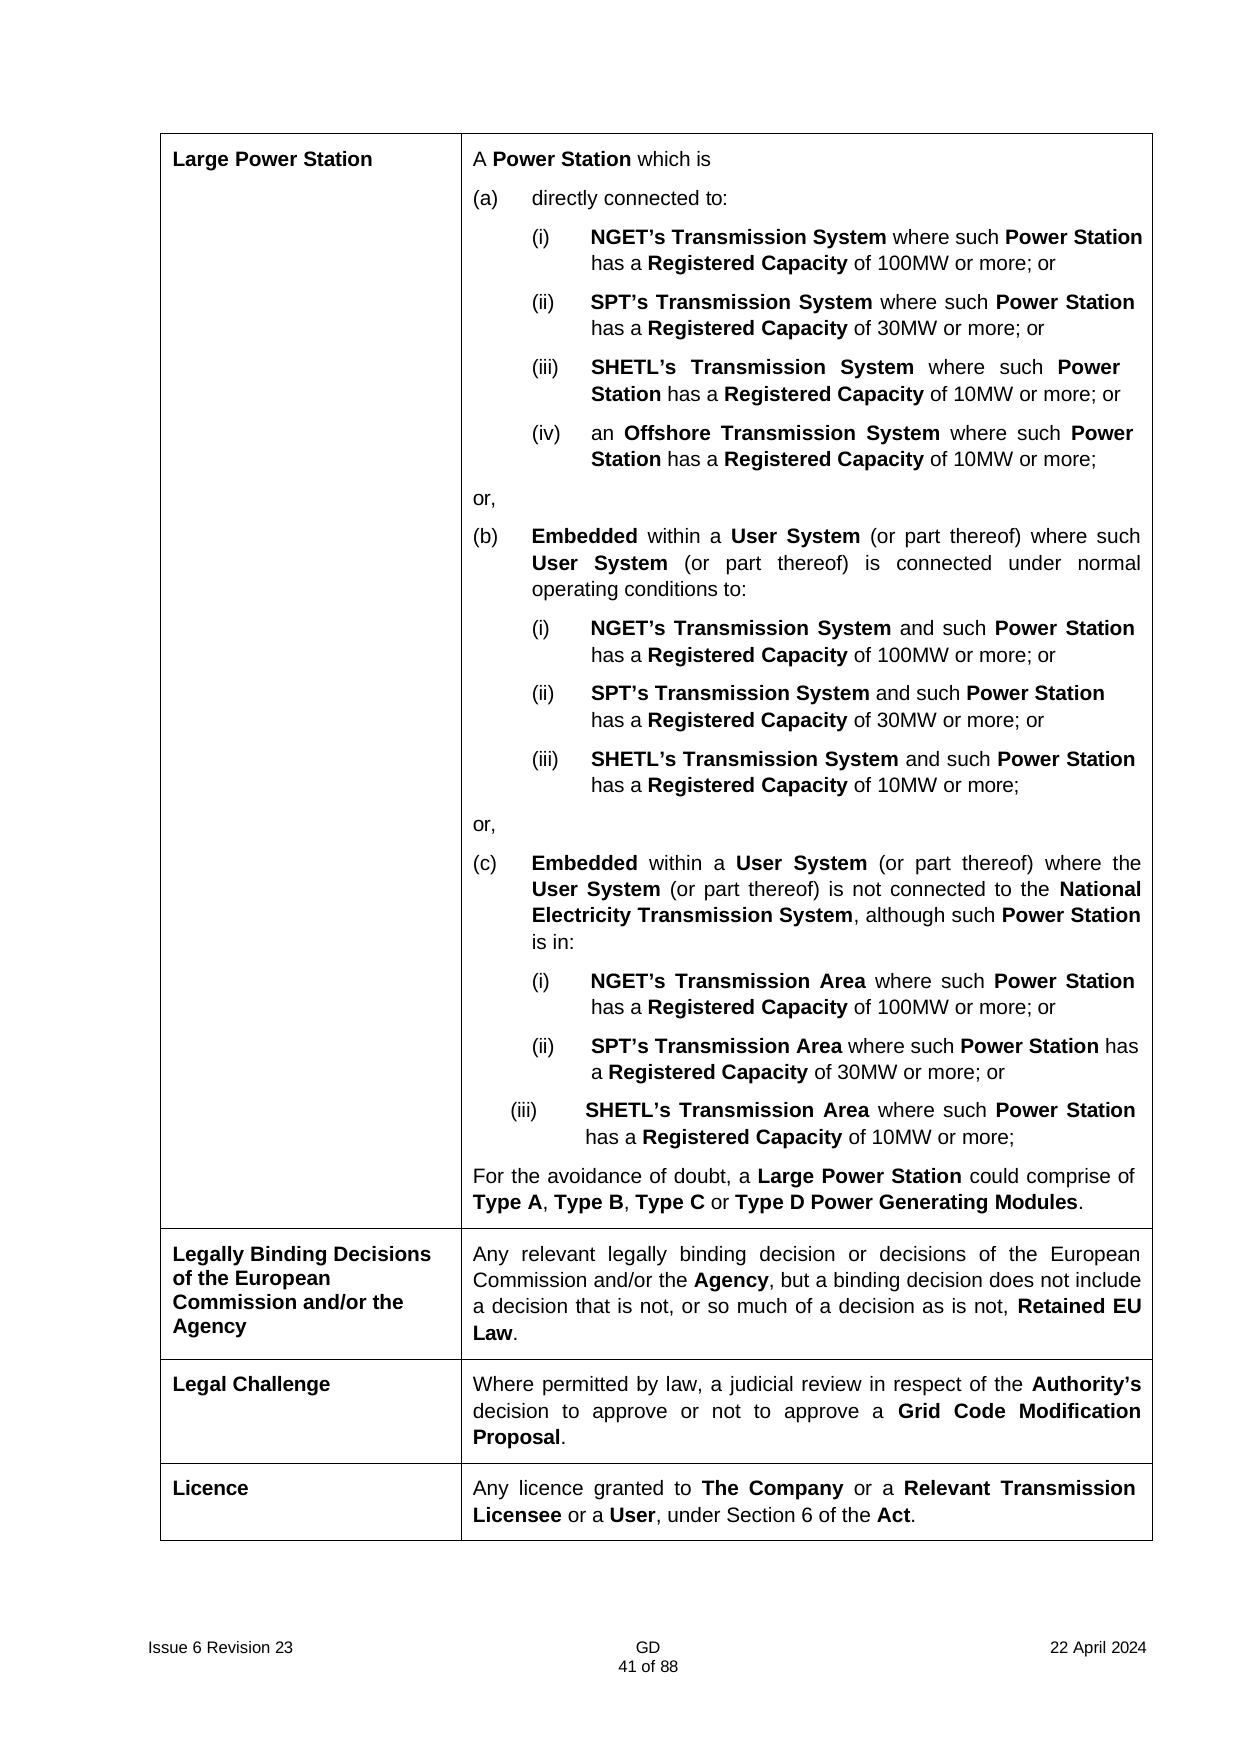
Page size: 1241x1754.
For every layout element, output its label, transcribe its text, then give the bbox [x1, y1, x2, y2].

table_cell Legally Binding Decisions of the European Commission and/or the Agency [161, 1229, 461, 1359]
table_cell Where permitted by law, a judicial review in respect of the Authority’s decision to approve or not to approve a Grid Code Modification Proposal. [462, 1360, 1152, 1463]
table_header Large Power Station [161, 134, 461, 1228]
table_cell Any licence granted to The Company or a Relevant Transmission Licensee or a User, under Section 6 of the Act. [462, 1464, 1152, 1540]
table_cell Any relevant legally binding decision or decisions of the European Commission and/or the Agency, but a binding decision does not include a decision that is not, or so much of a decision as is not, Retained EU Law. [462, 1229, 1152, 1359]
table_cell Licence [161, 1464, 461, 1540]
table_header A Power Station which is directly connected to: NGET’s Transmission System where such Power Station has a Registered Capacity of 100MW or more; or SPT’s Transmission System where such Power Station has a Registered Capacity of 30MW or more; or SHETL’s Transmission System where such Power Station has a Registered Capacity of 10MW or more; or an Offshore Transmission System where such Power Station has a Registered Capacity of 10MW or more; or, Embedded within a User System (or part thereof) where such User System (or part thereof) is connected under normal operating conditions to: NGET’s Transmission System and such Power Station has a Registered Capacity of 100MW or more; or SPT’s Transmission System and such Power Station has a Registered Capacity of 30MW or more; or SHETL’s Transmission System and such Power Station has a Registered Capacity of 10MW or more; or, Embedded within a User System (or part thereof) where the User System (or part thereof) is not connected to the National Electricity Transmission System, although such Power Station is in: NGET’s Transmission Area where such Power Station has a Registered Capacity of 100MW or more; or SPT’s Transmission Area where such Power Station has a Registered Capacity of 30MW or more; or SHETL’s Transmission Area where such Power Station has a Registered Capacity of 10MW or more; For the avoidance of doubt, a Large Power Station could comprise of Type A, Type B, Type C or Type D Power Generating Modules. [462, 134, 1152, 1228]
table_cell Legal Challenge [161, 1360, 461, 1463]
